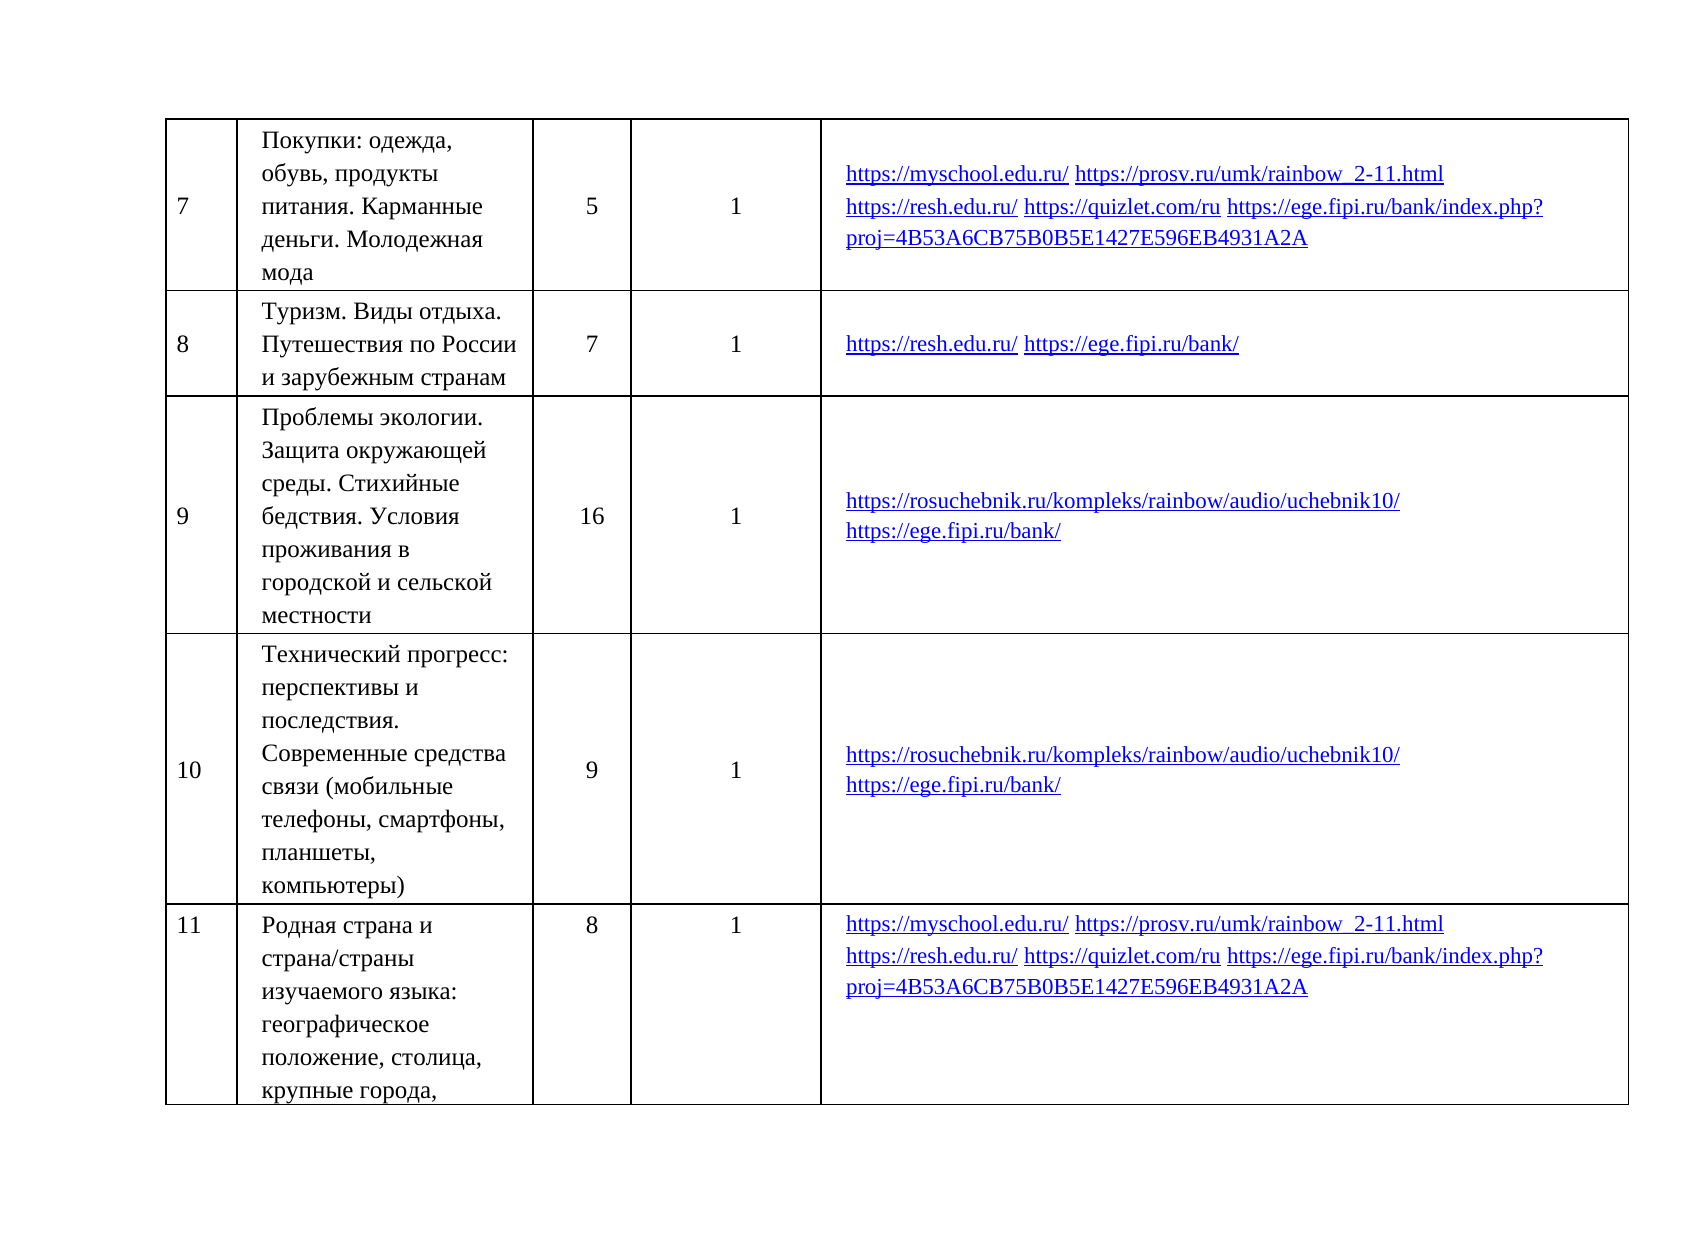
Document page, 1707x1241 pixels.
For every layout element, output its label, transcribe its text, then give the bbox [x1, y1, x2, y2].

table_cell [822, 905, 1628, 1104]
table_cell 8 [534, 905, 630, 1104]
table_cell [238, 905, 532, 1104]
table_cell 1 [632, 120, 820, 289]
table_cell Покупки: одежда, обувь, продукты питания. Карманные деньги. Молодежная мода [238, 120, 532, 289]
table_cell https://resh.edu.ru/ https://ege.fipi.ru/bank/ [822, 291, 1628, 395]
table_cell 16 [534, 397, 630, 632]
table_cell 1 [632, 905, 820, 1104]
table_cell 9 [167, 397, 236, 632]
table_cell 5 [534, 120, 630, 289]
table_cell Туризм. Виды отдыха. Путешествия по России и зарубежным странам [238, 291, 532, 395]
table_cell 11 [167, 905, 236, 1104]
table_cell 7 [167, 120, 236, 289]
table_cell Проблемы экологии. Защита окружающей среды. Стихийные бедствия. Условия проживания в городской и сельской местности [238, 397, 532, 632]
table_cell 1 [632, 291, 820, 395]
table_cell 8 [167, 291, 236, 395]
table_cell 1 [632, 397, 820, 632]
table_cell https://rosuchebnik.ru/kompleks/rainbow/audio/uchebnik10/ https://ege.fipi.ru/bank/ [822, 397, 1628, 632]
table_cell 7 [534, 291, 630, 395]
table_cell Технический прогресс: перспективы и последствия. Современные средства связи (мобильные телефоны, смартфоны, планшеты, компьютеры) [238, 634, 532, 903]
table_cell https://rosuchebnik.ru/kompleks/rainbow/audio/uchebnik10/ https://ege.fipi.ru/bank/ [822, 634, 1628, 903]
table_cell 10 [167, 634, 236, 903]
table_cell 9 [534, 634, 630, 903]
table_cell 1 [632, 634, 820, 903]
